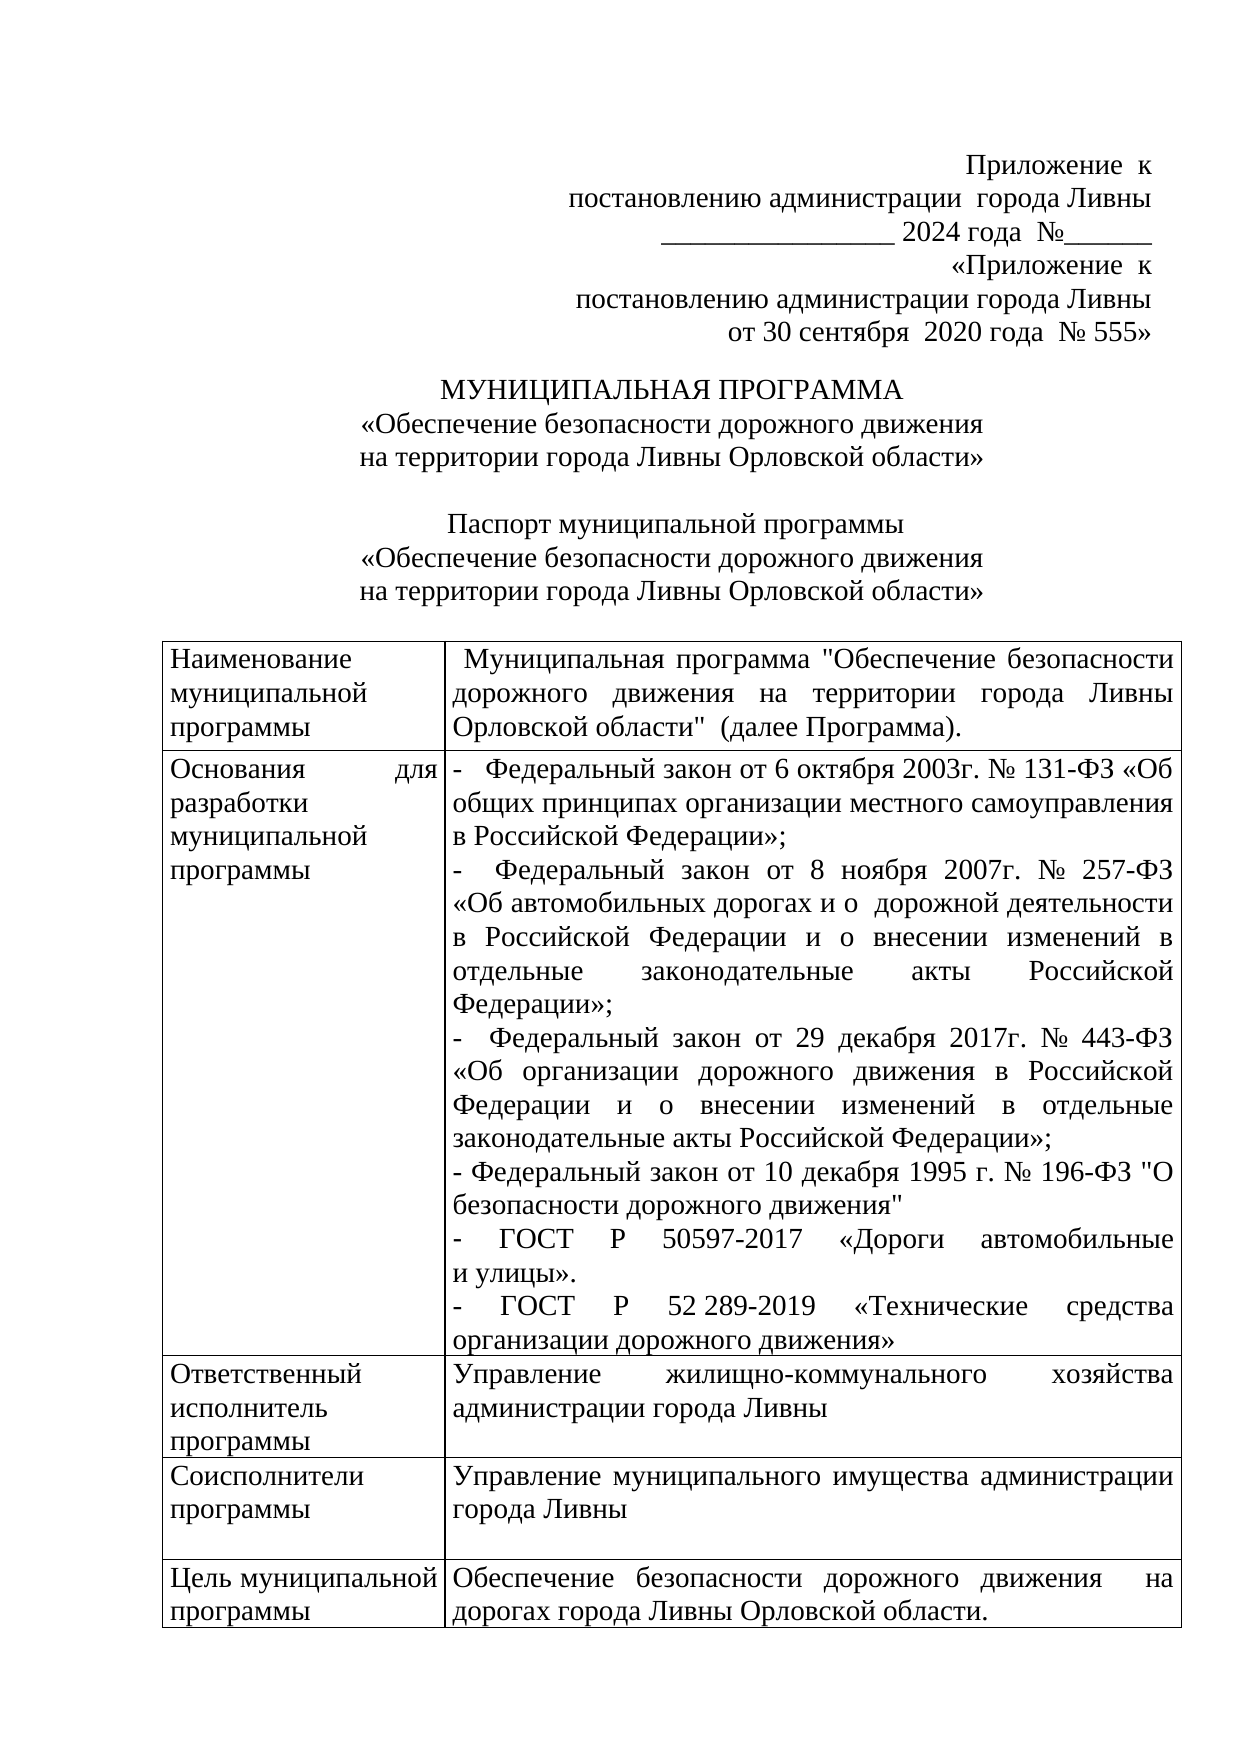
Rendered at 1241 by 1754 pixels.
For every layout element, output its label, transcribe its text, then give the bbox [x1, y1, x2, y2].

text «Приложение к [177, 247, 1152, 281]
table_cell Основания для разработки муниципальной программы [163, 751, 444, 1355]
text от 30 сентября 2020 года № 555» [177, 314, 1152, 348]
table_cell Ответственный исполнитель программы [163, 1356, 444, 1457]
table_header МУНИЦИПАЛЬНАЯ ПРОГРАММА «Обеспечение безопасности дорожного движения на территории города Ливны Орловской области» Паспорт муниципальной программы «Обеспечение безопасности дорожного движения на территории города Ливны Орловской области» [163, 372, 1181, 641]
text постановлению администрации города Ливны [177, 281, 1152, 314]
table_cell Управление жилищно-коммунального хозяйства администрации города Ливны [446, 1356, 1181, 1457]
table_cell Управление муниципального имущества администрации города Ливны [446, 1458, 1181, 1559]
table_cell Цель муниципальной программы [163, 1560, 444, 1627]
table_cell Соисполнители программы [163, 1458, 444, 1559]
text ________________ 2024 года №______ [177, 214, 1152, 247]
table_cell Наименование муниципальной программы [163, 642, 444, 750]
table_cell Обеспечение безопасности дорожного движения на дорогах города Ливны Орловской области. [446, 1560, 1181, 1627]
text постановлению администрации города Ливны [177, 180, 1152, 214]
table_cell - Федеральный закон от 6 октября 2003г. № 131-ФЗ «Об общих принципах организации местного самоуправления в Российской Федерации»; - Федеральный закон от 8 ноября 2007г. № 257-ФЗ «Об автомобильных дорогах и о дорожной деятельности в Российской Федерации и о внесении изменений в отдельные законодательные акты Российской Федерации»; - Федеральный закон от 29 декабря 2017г. № 443-ФЗ «Об организации дорожного движения в Российской Федерации и о внесении изменений в отдельные законодательные акты Российской Федерации»; - Федеральный закон от 10 декабря . № 196-ФЗ "О безопасности дорожного движения" - ГОСТ Р 50597-2017 «Дороги автомобильные и улицы». - ГОСТ Р 52 289-2019 «Технические средства организации дорожного движения» [446, 751, 1181, 1355]
table_cell Муниципальная программа "Обеспечение безопасности дорожного движения на территории города Ливны Орловской области" (далее Программа). [446, 642, 1181, 750]
text Приложение к [177, 147, 1152, 180]
